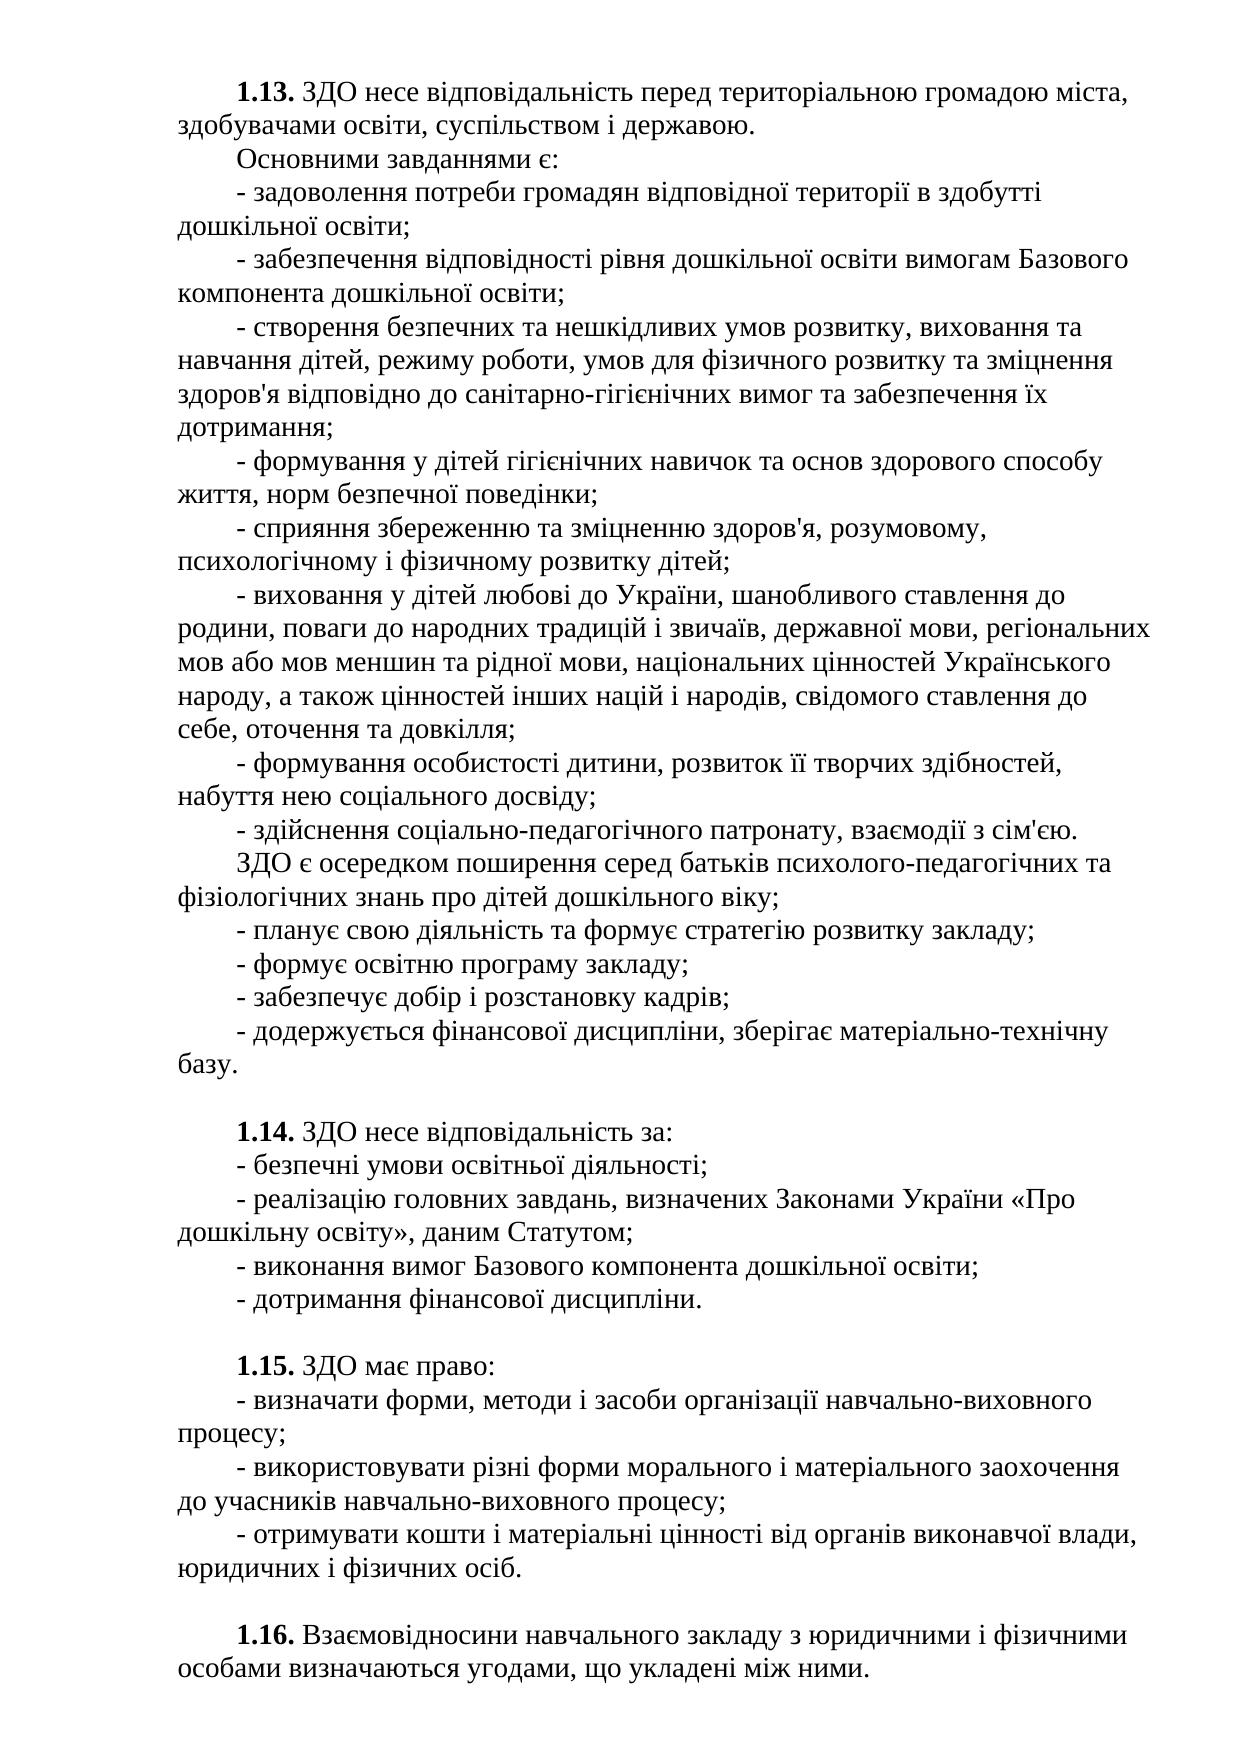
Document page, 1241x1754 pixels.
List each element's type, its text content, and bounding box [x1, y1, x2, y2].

text - реалізацію головних завдань, визначених Законами України «Про дошкільну освіту», даним Статутом; [177, 1181, 1152, 1248]
text - дотримання фінансової дисципліни. [177, 1281, 1152, 1315]
text - виховання у дітей любові до України, шанобливого ставлення до родини, поваги до народних традицій і звичаїв, державної мови, регіональних мов або мов меншин та рідної мови, національних цінностей Українського народу, а також цінностей інших націй і народів, свідомого ставлення до себе, оточення та довкілля; [177, 577, 1152, 745]
text 1.15. ЗДО має право: [177, 1348, 1152, 1382]
text - здійснення соціально-педагогічного патронату, взаємодії з сім'єю. [177, 812, 1152, 845]
text ЗДО є осередком поширення серед батьків психолого-педагогічних та фізіологічних знань про дітей дошкільного віку; [177, 845, 1152, 912]
text - забезпечення відповідності рівня дошкільної освіти вимогам Базового компонента дошкільної освіти; [177, 242, 1152, 309]
text - додержується фінансової дисципліни, зберігає матеріально-технічну базу. [177, 1013, 1152, 1080]
text - отримувати кошти і матеріальні цінності від органів виконавчої влади, юридичних і фізичних осіб. [177, 1516, 1152, 1583]
text - забезпечує добір і розстановку кадрів; [177, 979, 1152, 1013]
text Основними завданнями є: [177, 141, 1152, 174]
text - виконання вимог Базового компонента дошкільної освіти; [177, 1248, 1152, 1281]
text - безпечні умови освітньої діяльності; [177, 1147, 1152, 1181]
text - планує свою діяльність та формує стратегію розвитку закладу; [177, 912, 1152, 946]
text - формує освітню програму закладу; [177, 946, 1152, 979]
text - використовувати різні форми морального і матеріального заохочення до учасників навчально-виховного процесу; [177, 1449, 1152, 1516]
text - формування особистості дитини, розвиток її творчих здібностей, набуття нею соціального досвіду; [177, 745, 1152, 812]
text - визначати форми, методи і засоби організації навчально-виховного процесу; [177, 1382, 1152, 1449]
text 1.13. ЗДО несе відповідальність перед територіальною громадою міста, здобувачами освіти, суспільством і державою. [177, 74, 1152, 141]
text - задоволення потреби громадян відповідної території в здобутті дошкільної освіти; [177, 174, 1152, 242]
text 1.14. ЗДО несе відповідальність за: [177, 1114, 1152, 1147]
text - сприяння збереженню та зміцненню здоров'я, розумовому, психологічному і фізичному розвитку дітей; [177, 510, 1152, 577]
text 1.16. Взаємовідносини навчального закладу з юридичними і фізичними особами визначаються угодами, що укладені між ними. [177, 1617, 1152, 1684]
text - створення безпечних та нешкідливих умов розвитку, виховання та навчання дітей, режиму роботи, умов для фізичного розвитку та зміцнення здоров'я відповідно до санітарно-гігієнічних вимог та забезпечення їх дотримання; [177, 309, 1152, 443]
text - формування у дітей гігієнічних навичок та основ здорового способу життя, норм безпечної поведінки; [177, 443, 1152, 510]
